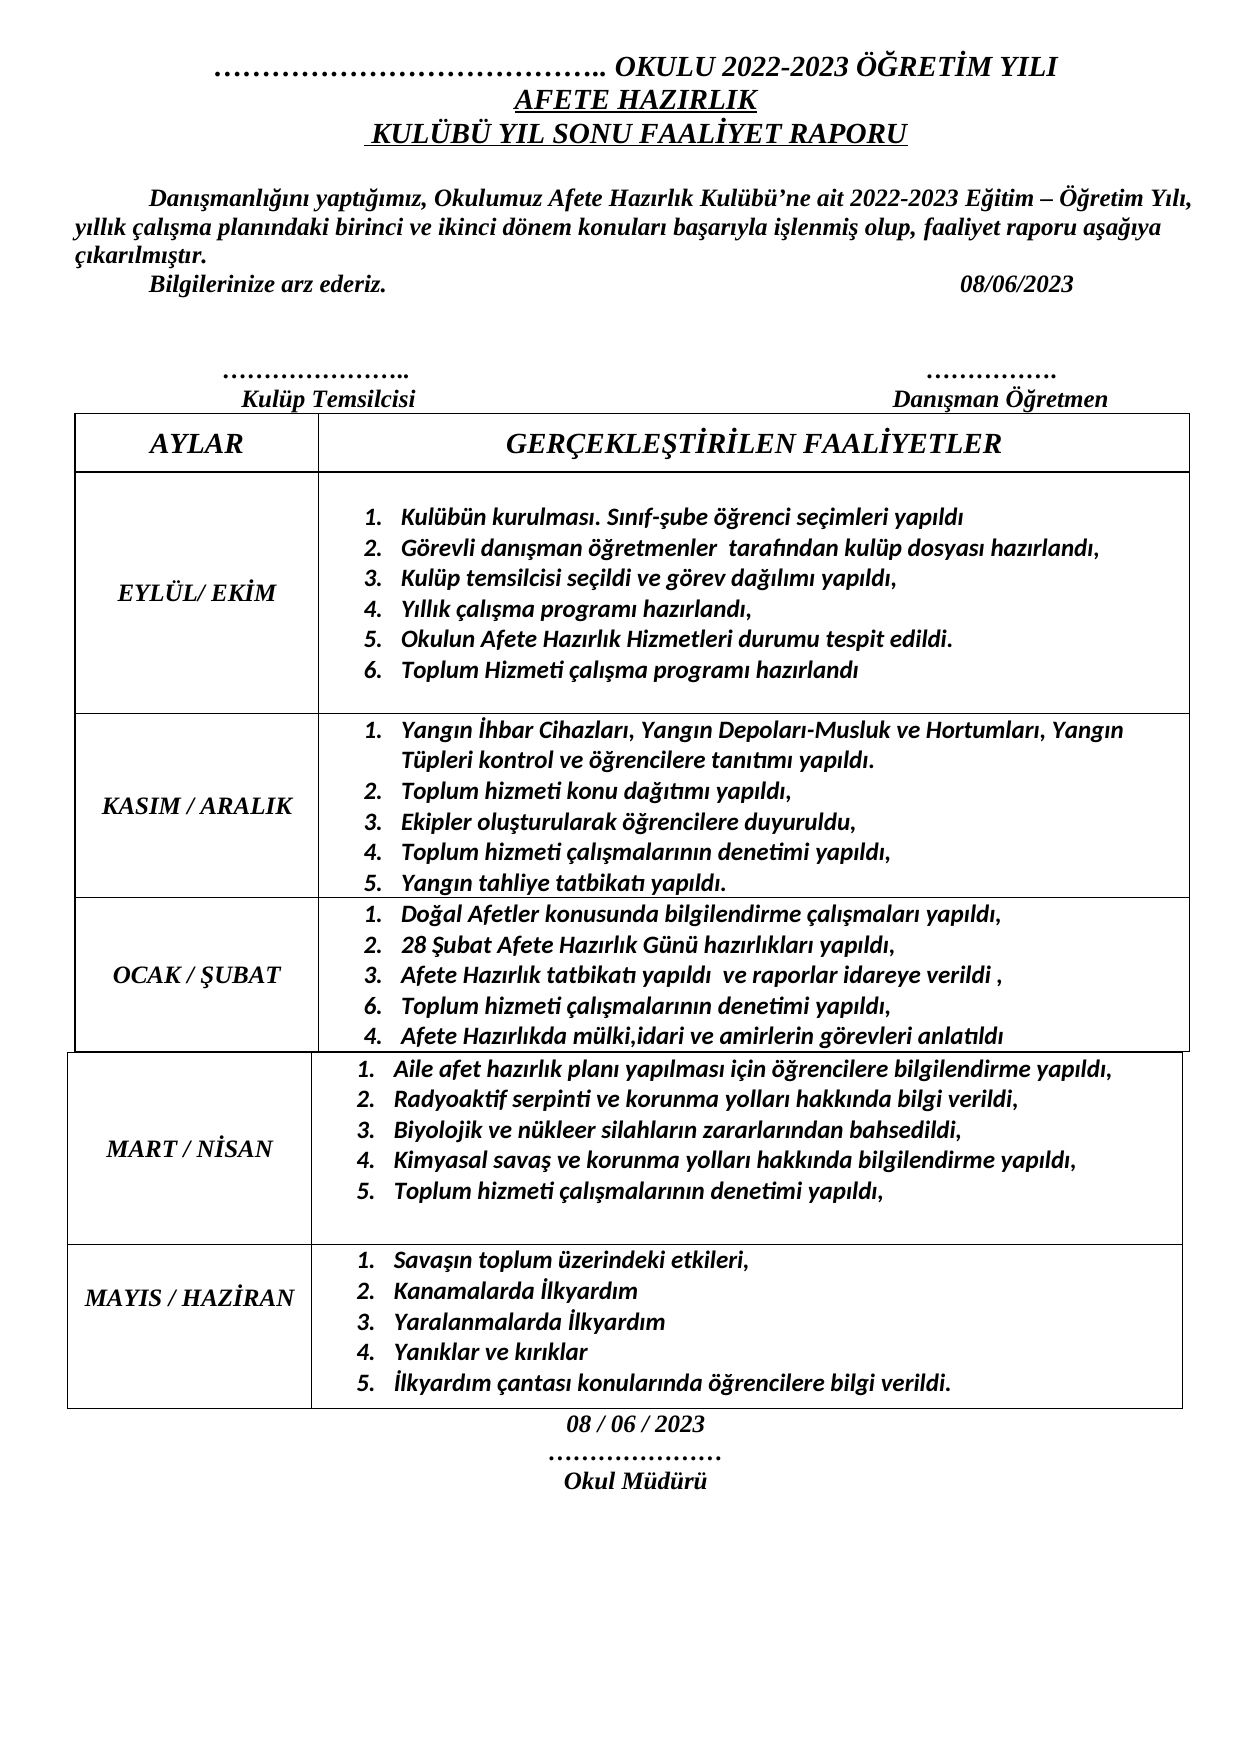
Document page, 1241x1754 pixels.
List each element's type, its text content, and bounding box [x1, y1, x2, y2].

text AFETE HAZIRLIK [75, 82, 1196, 116]
text Bilgilerinize arz ederiz. 08/06/2023 [149, 269, 1196, 327]
table_header GERÇEKLEŞTİRİLEN FAALİYETLER [319, 414, 1189, 471]
table_cell KASIM / ARALIK [76, 714, 318, 897]
text ………………………………….. OKULU 2022-2023 ÖĞRETİM YILI [75, 49, 1196, 82]
table_header Aile afet hazırlık planı yapılması için öğrencilere bilgilendirme yapıldı, Radyoaktif serpinti ve korunma yolları hakkında bilgi verildi, Biyolojik ve nükleer silahların zararlarından bahsedildi, Kimyasal savaş ve korunma yolları hakkında bilgilendirme yapıldı, Toplum hizmeti çalışmalarının denetimi yapıldı, [312, 1053, 1182, 1244]
table_cell MAYIS / HAZİRAN [68, 1245, 311, 1408]
table_cell OCAK / ŞUBAT [76, 898, 318, 1051]
table_cell Savaşın toplum üzerindeki etkileri, Kanamalarda İlkyardım Yaralanmalarda İlkyardım Yanıklar ve kırıklar İlkyardım çantası konularında öğrencilere bilgi verildi. [312, 1245, 1182, 1408]
text ………………….. ……………. [75, 355, 1196, 384]
text ………………… [75, 1437, 1196, 1466]
text KULÜBÜ YIL SONU FAALİYET RAPORU [75, 116, 1196, 149]
table_cell Doğal Afetler konusunda bilgilendirme çalışmaları yapıldı, 28 Şubat Afete Hazırlık Günü hazırlıkları yapıldı, Afete Hazırlık tatbikatı yapıldı ve raporlar idareye verildi , Toplum hizmeti çalışmalarının denetimi yapıldı, Afete Hazırlıkda mülki,idari ve amirlerin görevleri anlatıldı [319, 898, 1189, 1051]
table_cell Kulübün kurulması. Sınıf-şube öğrenci seçimleri yapıldı Görevli danışman öğretmenler tarafından kulüp dosyası hazırlandı, Kulüp temsilcisi seçildi ve görev dağılımı yapıldı, Yıllık çalışma programı hazırlandı, Okulun Afete Hazırlık Hizmetleri durumu tespit edildi. Toplum Hizmeti çalışma programı hazırlandı [319, 473, 1189, 713]
text Okul Müdürü [75, 1466, 1196, 1495]
table_cell Yangın İhbar Cihazları, Yangın Depoları-Musluk ve Hortumları, Yangın Tüpleri kontrol ve öğrencilere tanıtımı yapıldı. Toplum hizmeti konu dağıtımı yapıldı, Ekipler oluşturularak öğrencilere duyuruldu, Toplum hizmeti çalışmalarının denetimi yapıldı, Yangın tahliye tatbikatı yapıldı. [319, 714, 1189, 897]
text 08 / 06 / 2023 [75, 1409, 1196, 1437]
table_cell EYLÜL/ EKİM [76, 473, 318, 713]
table_header MART / NİSAN [68, 1053, 311, 1244]
text Danışmanlığını yaptığımız, Okulumuz Afete Hazırlık Kulübü’ne ait 2022-2023 Eğitim – Öğretim Yılı, yıllık çalışma planındaki birinci ve ikinci dönem konuları başarıyla işlenmiş olup, faaliyet raporu aşağıya çıkarılmıştır. [75, 183, 1196, 269]
table_header AYLAR [76, 414, 318, 471]
text Kulüp Temsilcisi Danışman Öğretmen [75, 384, 1196, 413]
